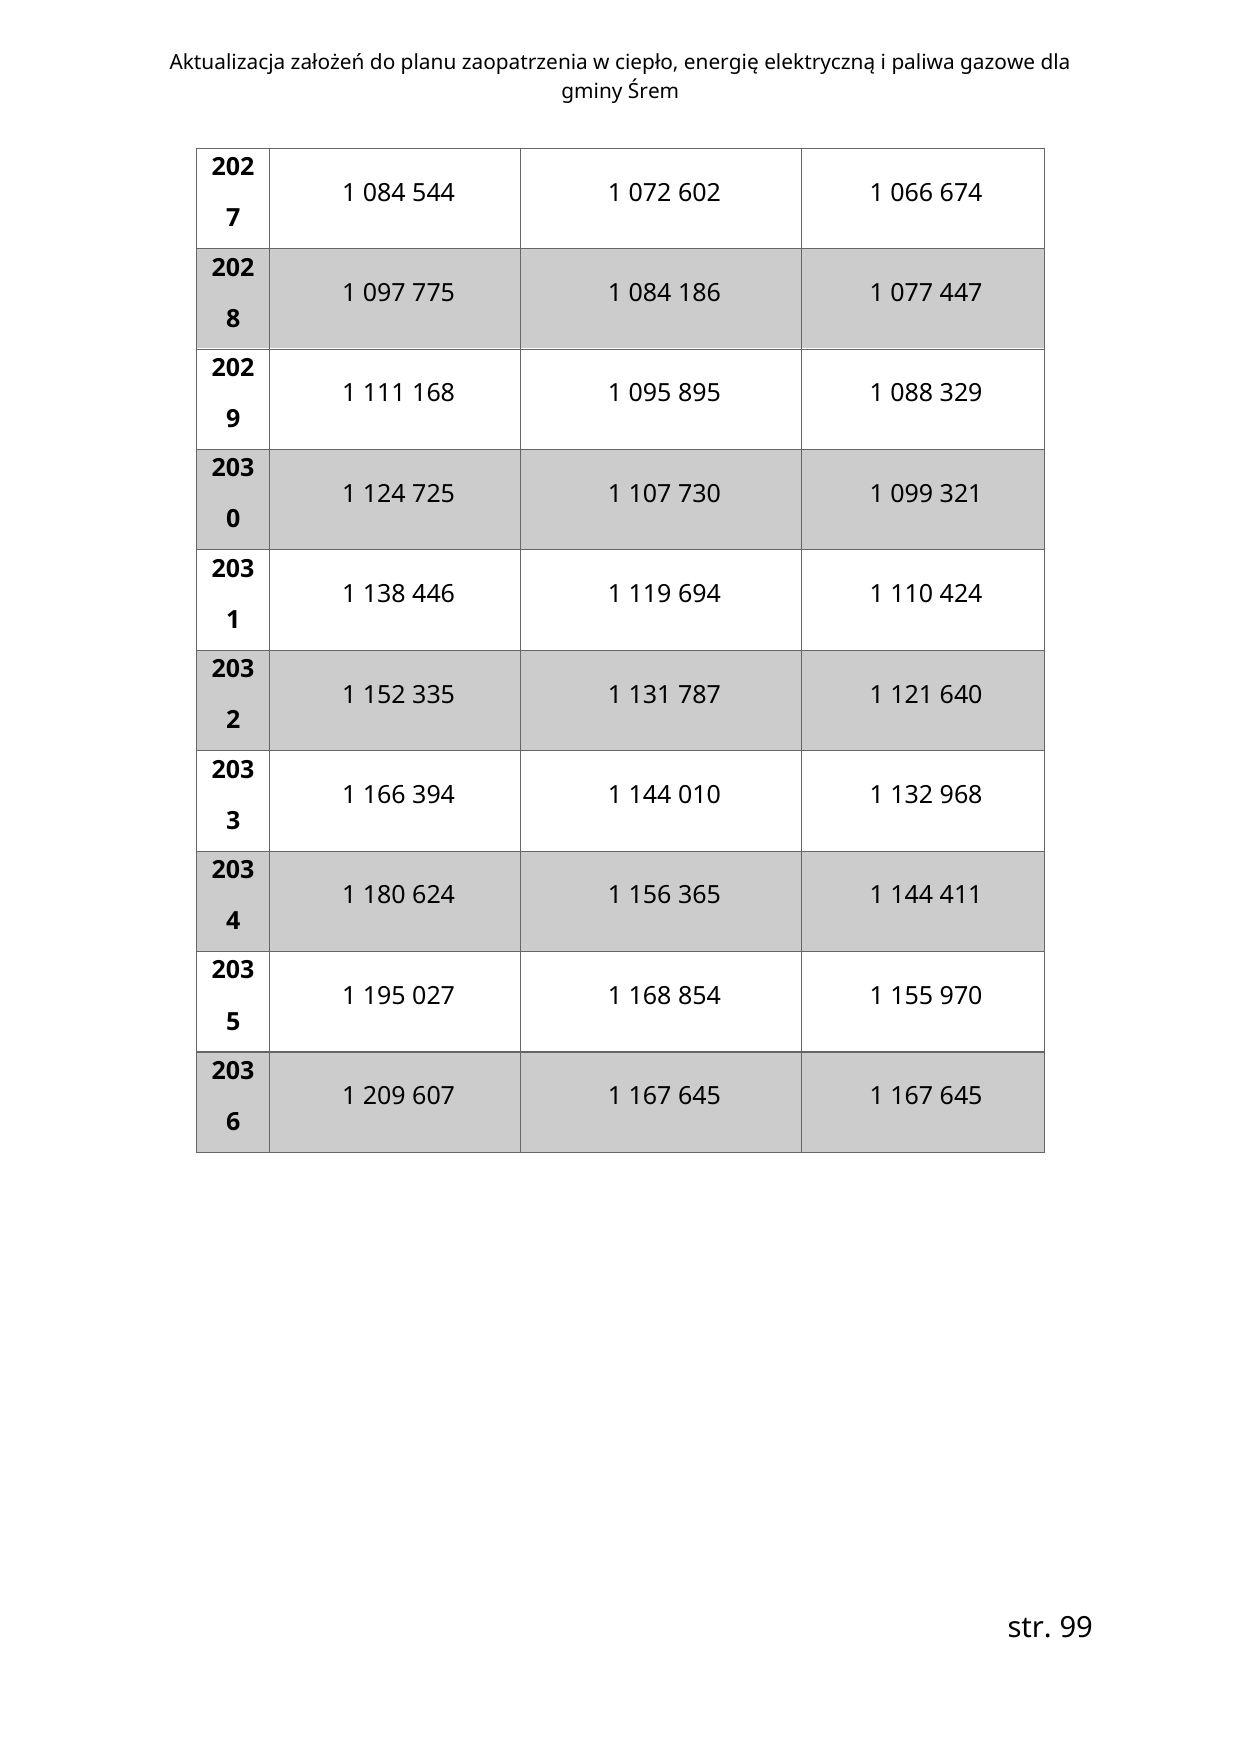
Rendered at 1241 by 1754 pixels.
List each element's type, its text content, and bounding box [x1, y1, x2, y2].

table_cell 2031 [197, 550, 269, 650]
table_cell 1 084 186 [521, 249, 801, 348]
table_cell 1 072 602 [521, 149, 801, 248]
table_cell 1 107 730 [521, 450, 801, 549]
table_cell 1 168 854 [521, 952, 801, 1051]
table_cell 1 195 027 [270, 952, 520, 1051]
table_cell 1 119 694 [521, 550, 801, 650]
table_cell 1 111 168 [270, 350, 520, 449]
table_cell 1 166 394 [270, 751, 520, 851]
table_cell 1 152 335 [270, 651, 520, 750]
table_cell 1 066 674 [802, 149, 1044, 248]
table_cell 1 084 544 [270, 149, 520, 248]
table_cell 1 209 607 [270, 1053, 520, 1152]
table_cell 1 138 446 [270, 550, 520, 650]
table_cell 1 088 329 [802, 350, 1044, 449]
table_cell 1 167 645 [521, 1053, 801, 1152]
table_cell 1 124 725 [270, 450, 520, 549]
table_cell 1 167 645 [802, 1053, 1044, 1152]
table_cell 1 180 624 [270, 852, 520, 951]
table_cell 1 144 010 [521, 751, 801, 851]
table_cell 2030 [197, 450, 269, 549]
table_cell 2029 [197, 350, 269, 449]
table_cell 2032 [197, 651, 269, 750]
table_cell 2033 [197, 751, 269, 851]
table_cell 1 131 787 [521, 651, 801, 750]
table_cell 1 132 968 [802, 751, 1044, 851]
table_cell 1 110 424 [802, 550, 1044, 650]
table_cell 2034 [197, 852, 269, 951]
table_cell 1 097 775 [270, 249, 520, 348]
table_cell 2036 [197, 1053, 269, 1152]
table_cell 1 155 970 [802, 952, 1044, 1051]
table_cell 1 144 411 [802, 852, 1044, 951]
table_cell 1 077 447 [802, 249, 1044, 348]
table_cell 2028 [197, 249, 269, 348]
table_cell 2027 [197, 149, 269, 248]
table_cell 2035 [197, 952, 269, 1051]
table_cell 1 095 895 [521, 350, 801, 449]
table_cell 1 121 640 [802, 651, 1044, 750]
table_cell 1 156 365 [521, 852, 801, 951]
table_cell 1 099 321 [802, 450, 1044, 549]
